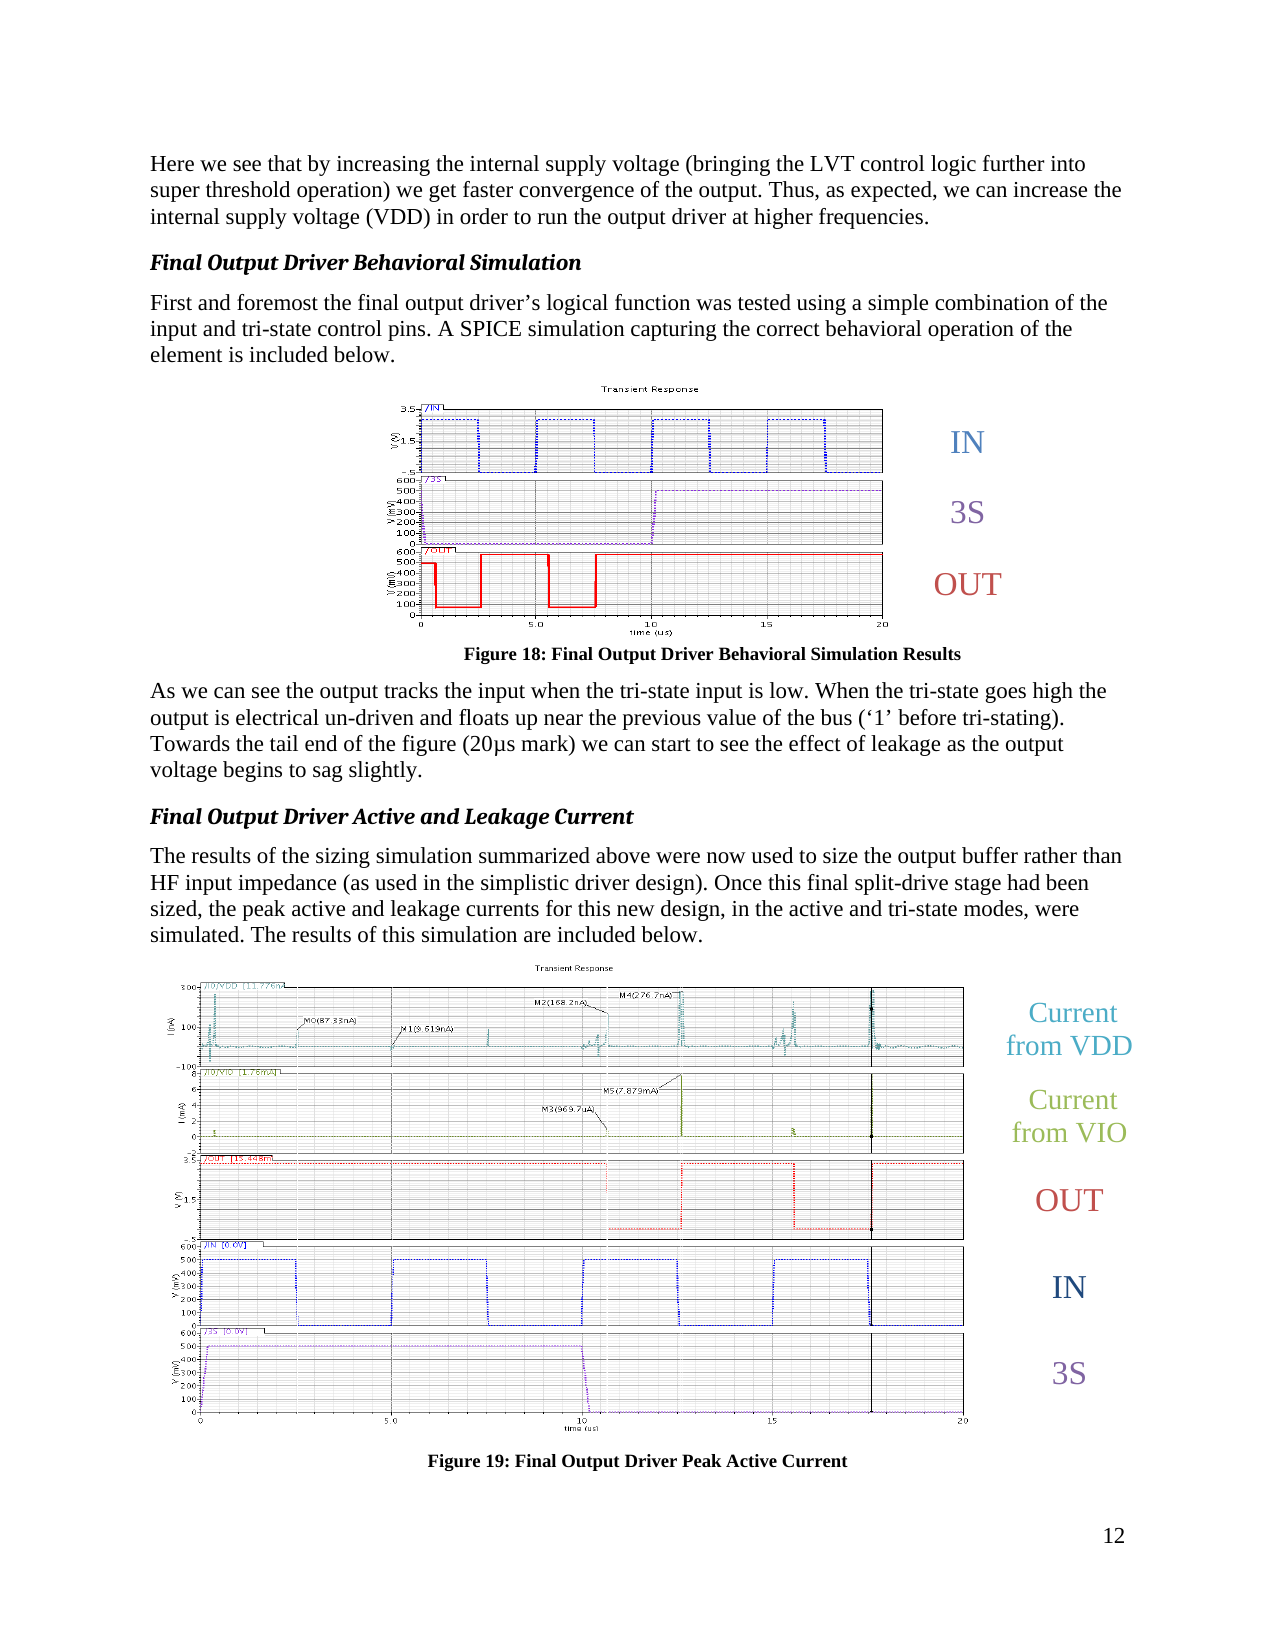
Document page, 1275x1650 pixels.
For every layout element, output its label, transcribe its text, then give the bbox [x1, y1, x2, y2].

picture [372, 380, 928, 643]
text First and foremost the final output driver’s logical function was tested using a simple combination of the input and tri-state control pins. A SPICE simulation capturing the correct behavioral operation of the element is included below. [150, 289, 1125, 368]
subtitle Final Output Driver Active and Leakage Current [150, 804, 1125, 830]
text Here we see that by increasing the internal supply voltage (bringing the LVT control logic further into super threshold operation) we get faster convergence of the output. Thus, as expected, we can increase the internal supply voltage (VDD) in order to run the output driver at higher frequencies. [150, 150, 1125, 229]
text As we can see the output tracks the input when the tri-state input is low. When the tri-state goes high the output is electrical un-driven and floats up near the previous value of the bus (‘1’ before tri-stating). Towards the tail end of the figure (20µs mark) we can start to see the effect of leakage as the output voltage begins to sag slightly. [150, 677, 1125, 783]
text Figure 18: Final Output Driver Behavioral Simulation Results [300, 643, 1125, 665]
picture [150, 960, 997, 1437]
subtitle Final Output Driver Behavioral Simulation [150, 250, 1125, 276]
text The results of the sizing simulation summarized above were now used to size the output buffer rather than HF input impedance (as used in the simplistic driver design). Once this final split-drive stage had been sized, the peak active and leakage currents for this new design, in the active and tri-state modes, were simulated. The results of this simulation are included below. [150, 842, 1125, 948]
